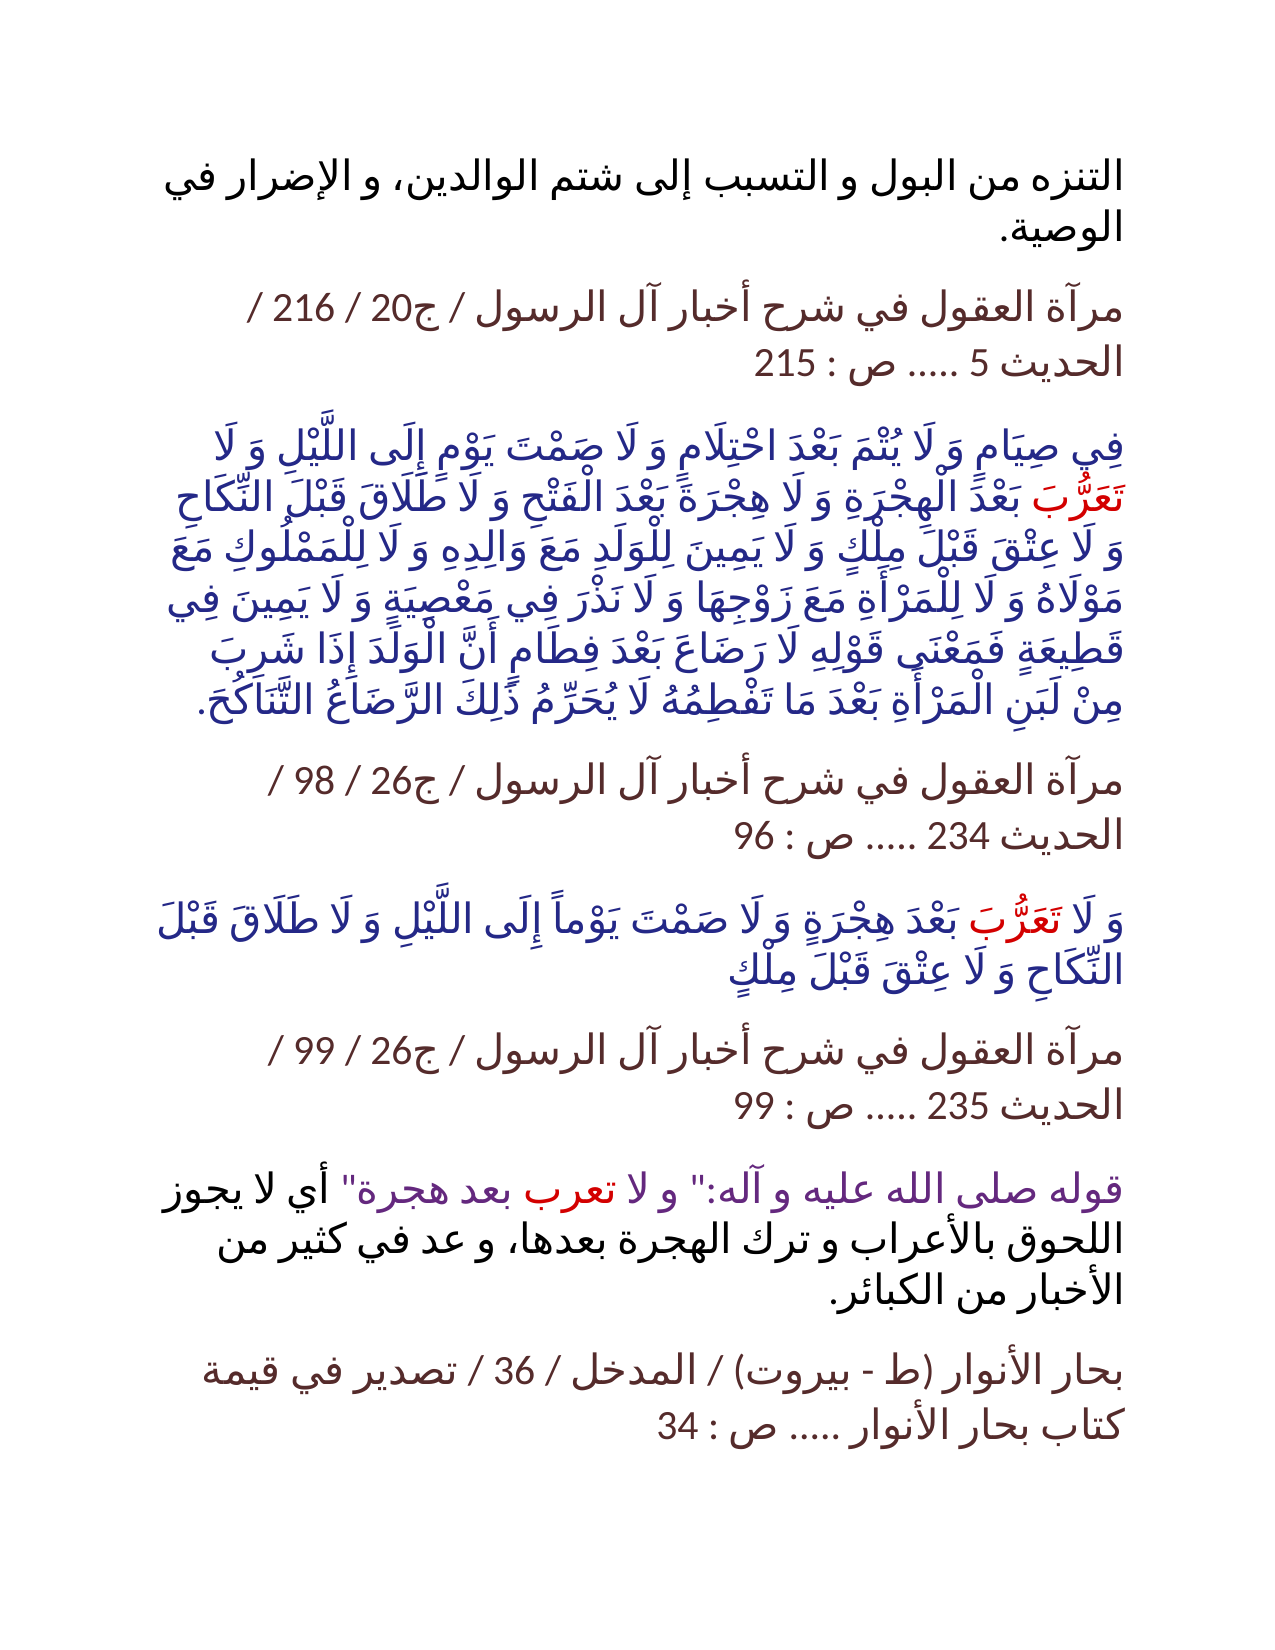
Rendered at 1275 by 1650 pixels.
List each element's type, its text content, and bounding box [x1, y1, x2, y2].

text بحار الأنوار (ط - بيروت) / المدخل / 36 / تصدير في قيمة كتاب بحار الأنوار ..... ص : 34 [150, 1344, 1125, 1450]
text وَ لَا تَعَرُّبَ‏ بَعْدَ هِجْرَةٍ وَ لَا صَمْتَ يَوْماً إِلَى اللَّيْلِ وَ لَا طَلَاقَ قَبْلَ النِّكَاحِ وَ لَا عِتْقَ قَبْلَ مِلْكٍ‏ [150, 893, 1125, 994]
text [150, 150, 1125, 252]
text مرآة العقول في شرح أخبار آل الرسول / ج‏20 / 216 / الحديث 5 ..... ص : 215 [150, 281, 1125, 387]
text فِي صِيَامٍ وَ لَا يُتْمَ بَعْدَ احْتِلَامٍ وَ لَا صَمْتَ يَوْمٍ إِلَى اللَّيْلِ وَ لَا تَعَرُّبَ‏ بَعْدَ الْهِجْرَةِ وَ لَا هِجْرَةَ بَعْدَ الْفَتْحِ وَ لَا طَلَاقَ قَبْلَ النِّكَاحِ وَ لَا عِتْقَ قَبْلَ مِلْكٍ وَ لَا يَمِينَ لِلْوَلَدِ مَعَ وَالِدِهِ وَ لَا لِلْمَمْلُوكِ مَعَ مَوْلَاهُ وَ لَا لِلْمَرْأَةِ مَعَ زَوْجِهَا وَ لَا نَذْرَ فِي مَعْصِيَةٍ وَ لَا يَمِينَ فِي قَطِيعَةٍ فَمَعْنَى قَوْلِهِ لَا رَضَاعَ بَعْدَ فِطَامٍ أَنَّ الْوَلَدَ إِذَا شَرِبَ مِنْ لَبَنِ الْمَرْأَةِ بَعْدَ مَا تَفْطِمُهُ لَا يُحَرِّمُ ذَلِكَ الرَّضَاعُ التَّنَاكُحَ. [150, 420, 1125, 725]
text مرآة العقول في شرح أخبار آل الرسول / ج‏26 / 98 / الحديث 234 ..... ص : 96 [150, 754, 1125, 860]
text مرآة العقول في شرح أخبار آل الرسول / ج‏26 / 99 / الحديث 235 ..... ص : 99 [150, 1024, 1125, 1129]
text قوله صلى الله عليه و آله:" و لا تعرب‏ بعد هجرة" أي لا يجوز اللحوق بالأعراب و ترك الهجرة بعدها، و عد في كثير من الأخبار من الكبائر. [150, 1163, 1125, 1315]
